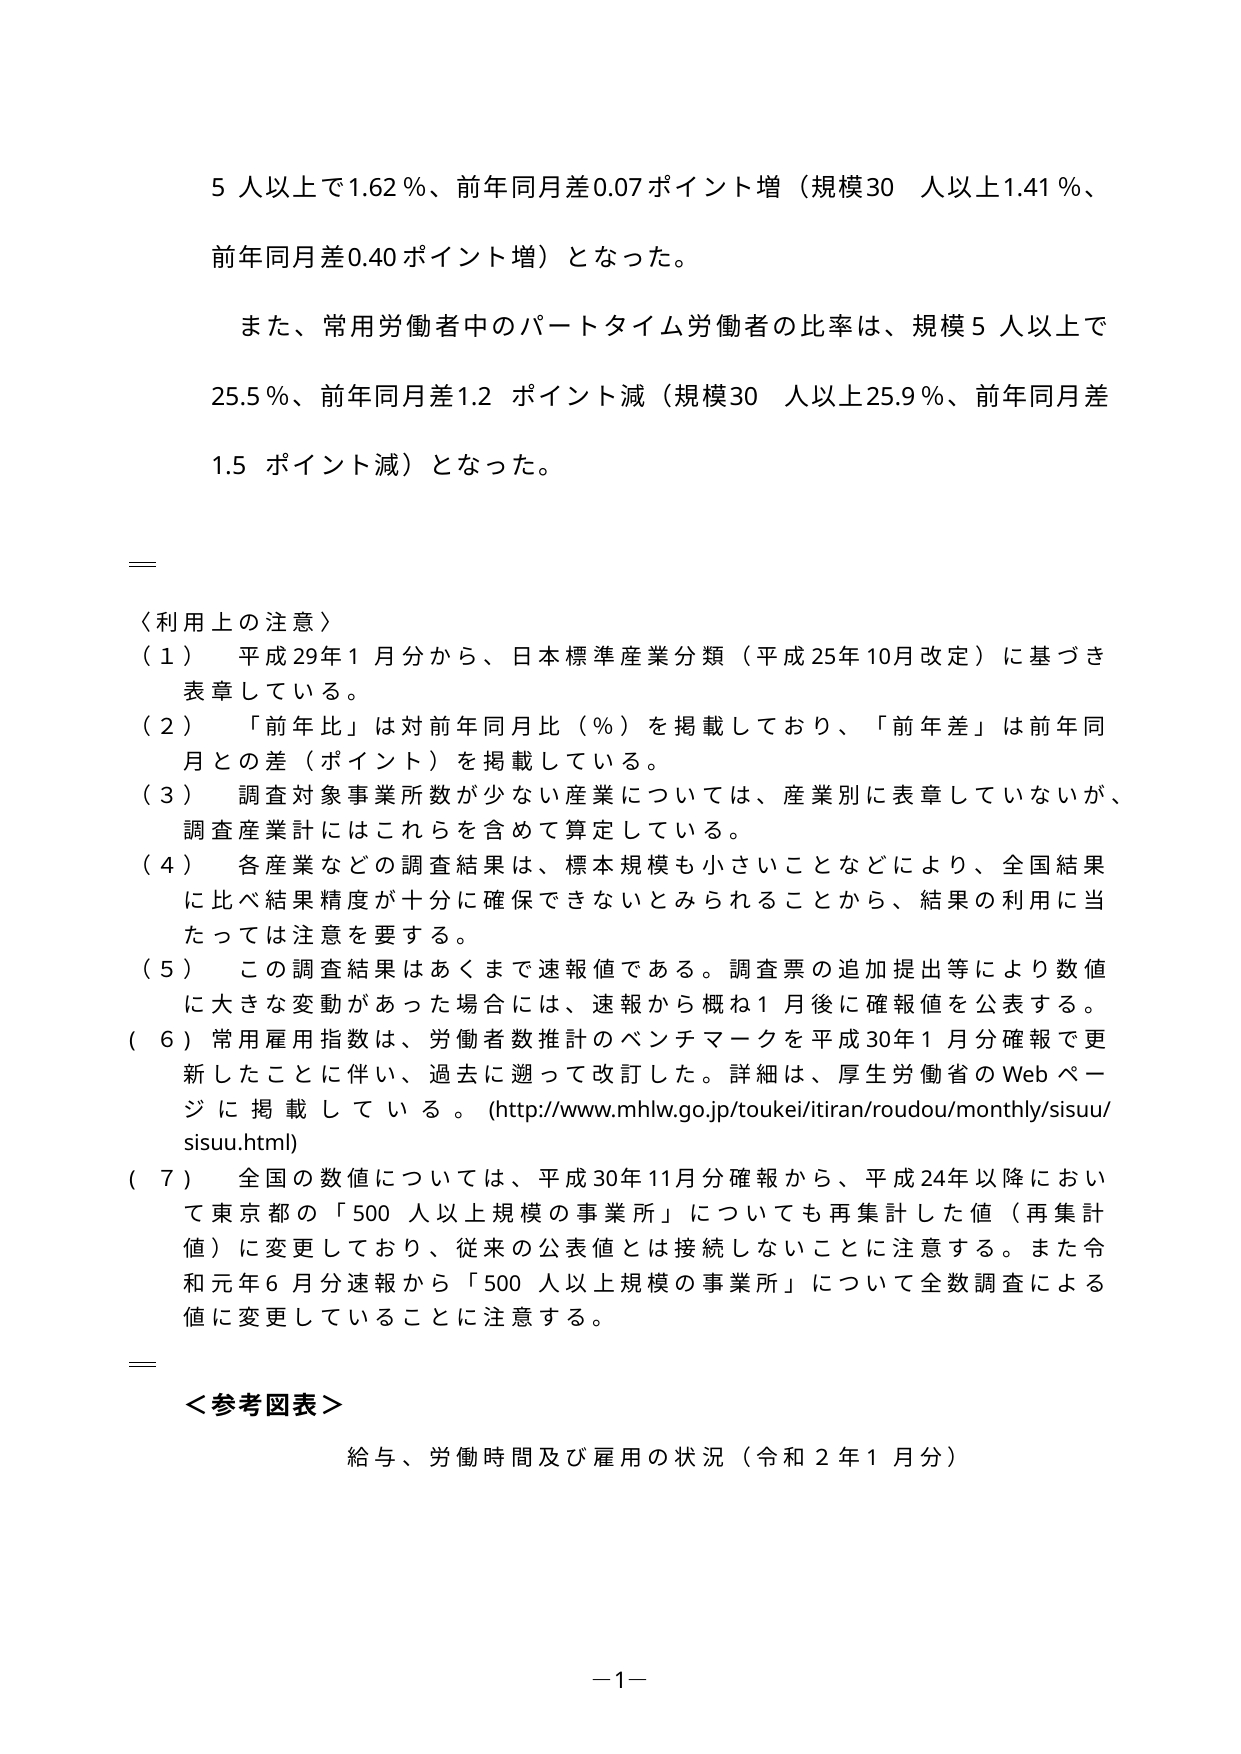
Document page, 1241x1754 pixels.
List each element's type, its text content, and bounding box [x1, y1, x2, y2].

text (７) 全国の数値については、平成30年11月分確報から、平成24年以降において東京都の「500人以上規模の事業所」についても再集計した値（再集計値）に変更しており、従来の公表値とは接続しないことに注意する。また令和元年6月分速報から「500人以上規模の事業所」について全数調査による値に変更していることに注意する。 [129, 1160, 1111, 1334]
text 〈利用上の注意〉 [129, 603, 1111, 638]
text （４） 各産業などの調査結果は、標本規模も小さいことなどにより、全国結果に比べ結果精度が十分に確保できないとみられることから、結果の利用に当たっては注意を要する。 [129, 847, 1111, 951]
text (６) 常用雇用指数は、労働者数推計のベンチマークを平成30年1月分確報で更新したことに伴い、過去に遡って改訂した。詳細は、厚生労働省のWebページに掲載している。(http://www.mhlw.go.jp/toukei/itiran/roudou/monthly/sisuu/sisuu.html) [129, 1021, 1111, 1160]
text ＜参考図表＞ [129, 1368, 1111, 1438]
text 給与、労働時間及び雇用の状況（令和２年1月分） [129, 1438, 1111, 1473]
text （２） 「前年比」は対前年同月比（％）を掲載しており、「前年差」は前年同月との差（ポイント）を掲載している。 [129, 707, 1111, 777]
text （５） この調査結果はあくまで速報値である。調査票の追加提出等により数値に大きな変動があった場合には、速報から概ね1月後に確報値を公表する。 [129, 951, 1111, 1021]
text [184, 151, 1111, 290]
text また、常用労働者中のパートタイム労働者の比率は、規模5人以上で25.5％、前年同月差1.2ポイント減（規模30人以上25.9％、前年同月差1.5ポイント減）となった。 [184, 290, 1111, 499]
text （１） 平成29年1月分から、日本標準産業分類（平成25年10月改定）に基づき表章している。 [129, 638, 1111, 707]
text （３） 調査対象事業所数が少ない産業については、産業別に表章していないが、調査産業計にはこれらを含めて算定している。 [129, 777, 1111, 847]
